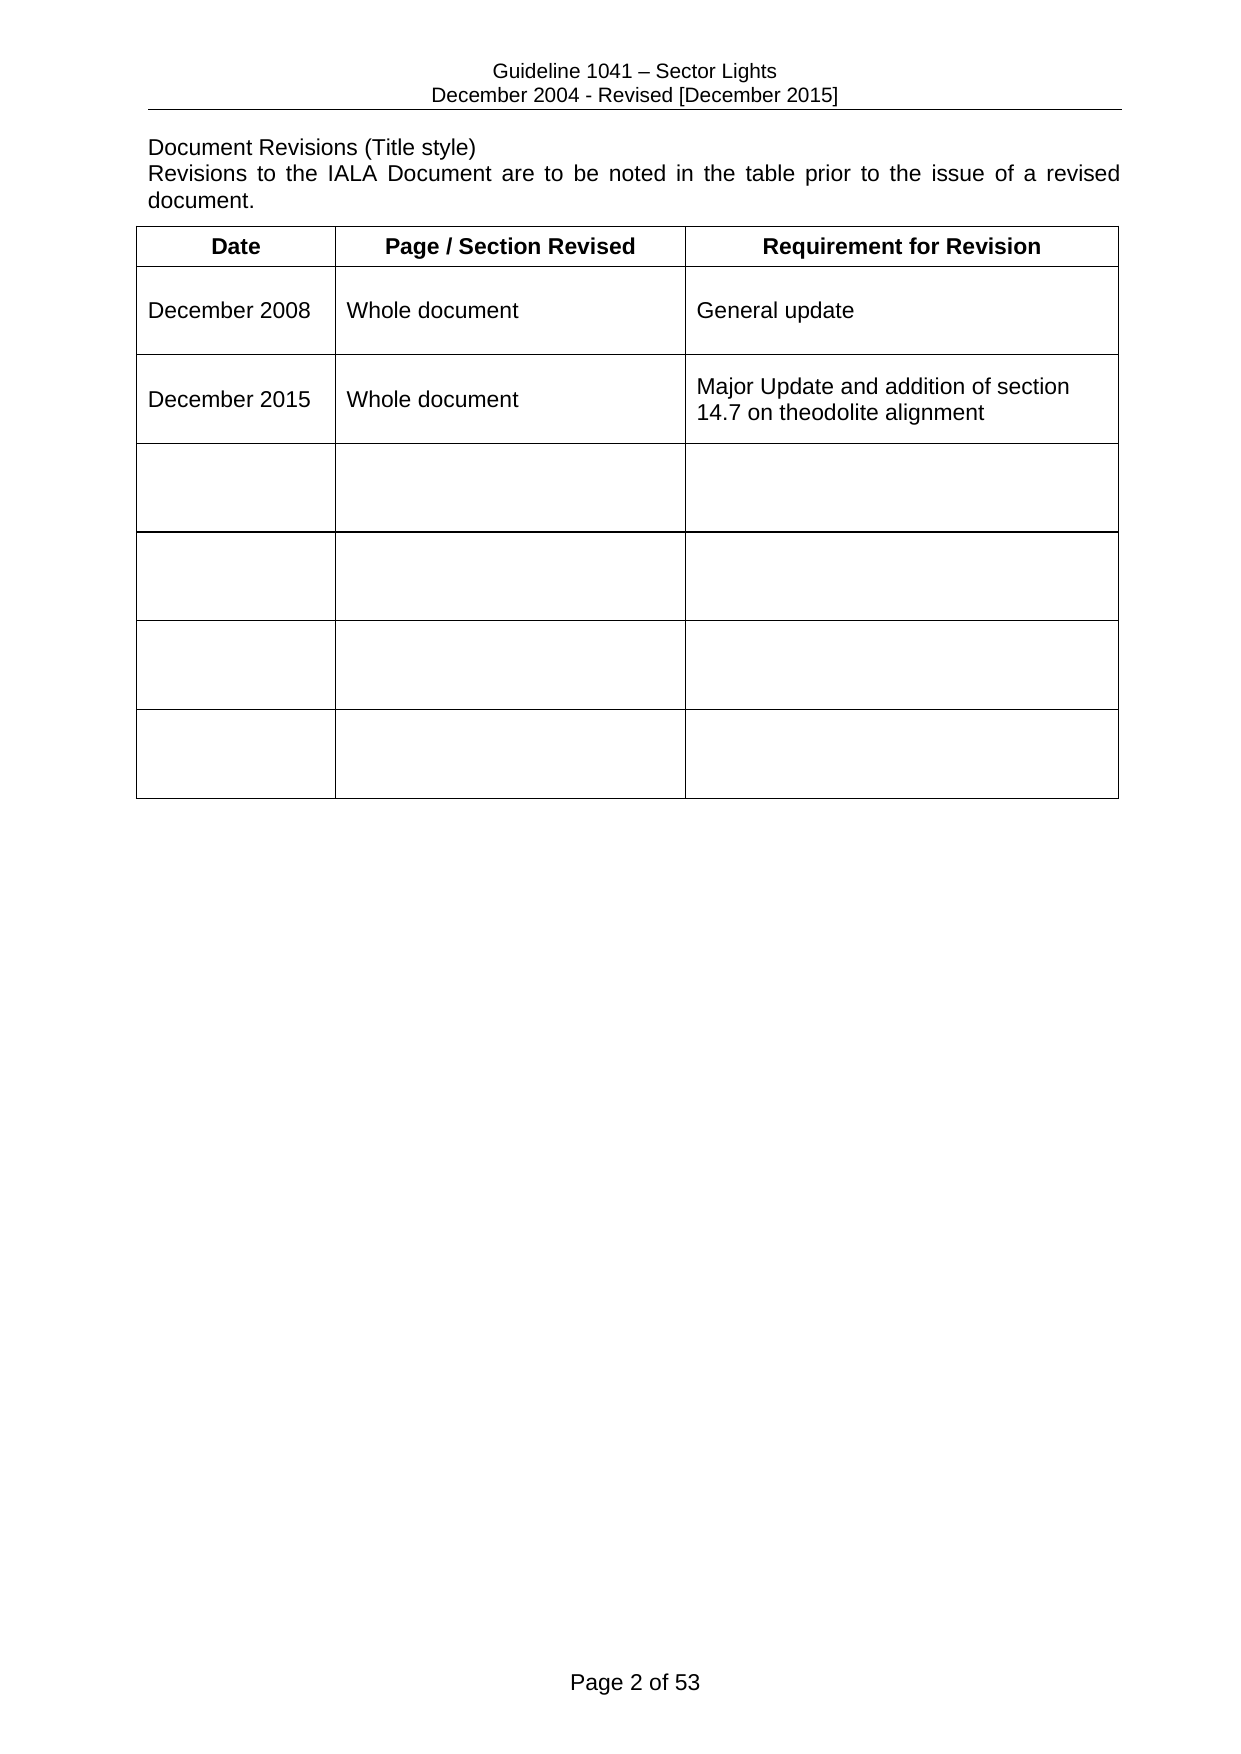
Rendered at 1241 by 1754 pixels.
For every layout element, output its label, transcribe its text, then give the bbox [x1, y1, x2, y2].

table_cell [686, 621, 1118, 709]
table_cell [336, 621, 685, 709]
text Revisions to the IALA Document are to be noted in the table prior to the issue of a revised document. [148, 160, 1122, 213]
table_cell December 2008 [137, 267, 335, 354]
table_cell General update [686, 267, 1118, 354]
table_cell [137, 444, 335, 531]
table_cell Whole document [336, 267, 685, 354]
table_cell [686, 710, 1118, 797]
table_cell [686, 533, 1118, 620]
table_cell [686, 444, 1118, 531]
table_cell [137, 533, 335, 620]
table_header Requirement for Revision [686, 227, 1118, 266]
table_cell [137, 710, 335, 797]
title Document Revisions (Title style) [148, 134, 1122, 160]
table_cell December 2015 [137, 355, 335, 443]
table_cell [336, 444, 685, 531]
table_header Page / Section Revised [336, 227, 685, 266]
table_cell [336, 533, 685, 620]
table_header Date [137, 227, 335, 266]
table_cell [137, 621, 335, 709]
table_cell Whole document [336, 355, 685, 443]
table_cell Major Update and addition of section 14.7 on theodolite alignment [686, 355, 1118, 443]
table_cell [336, 710, 685, 797]
